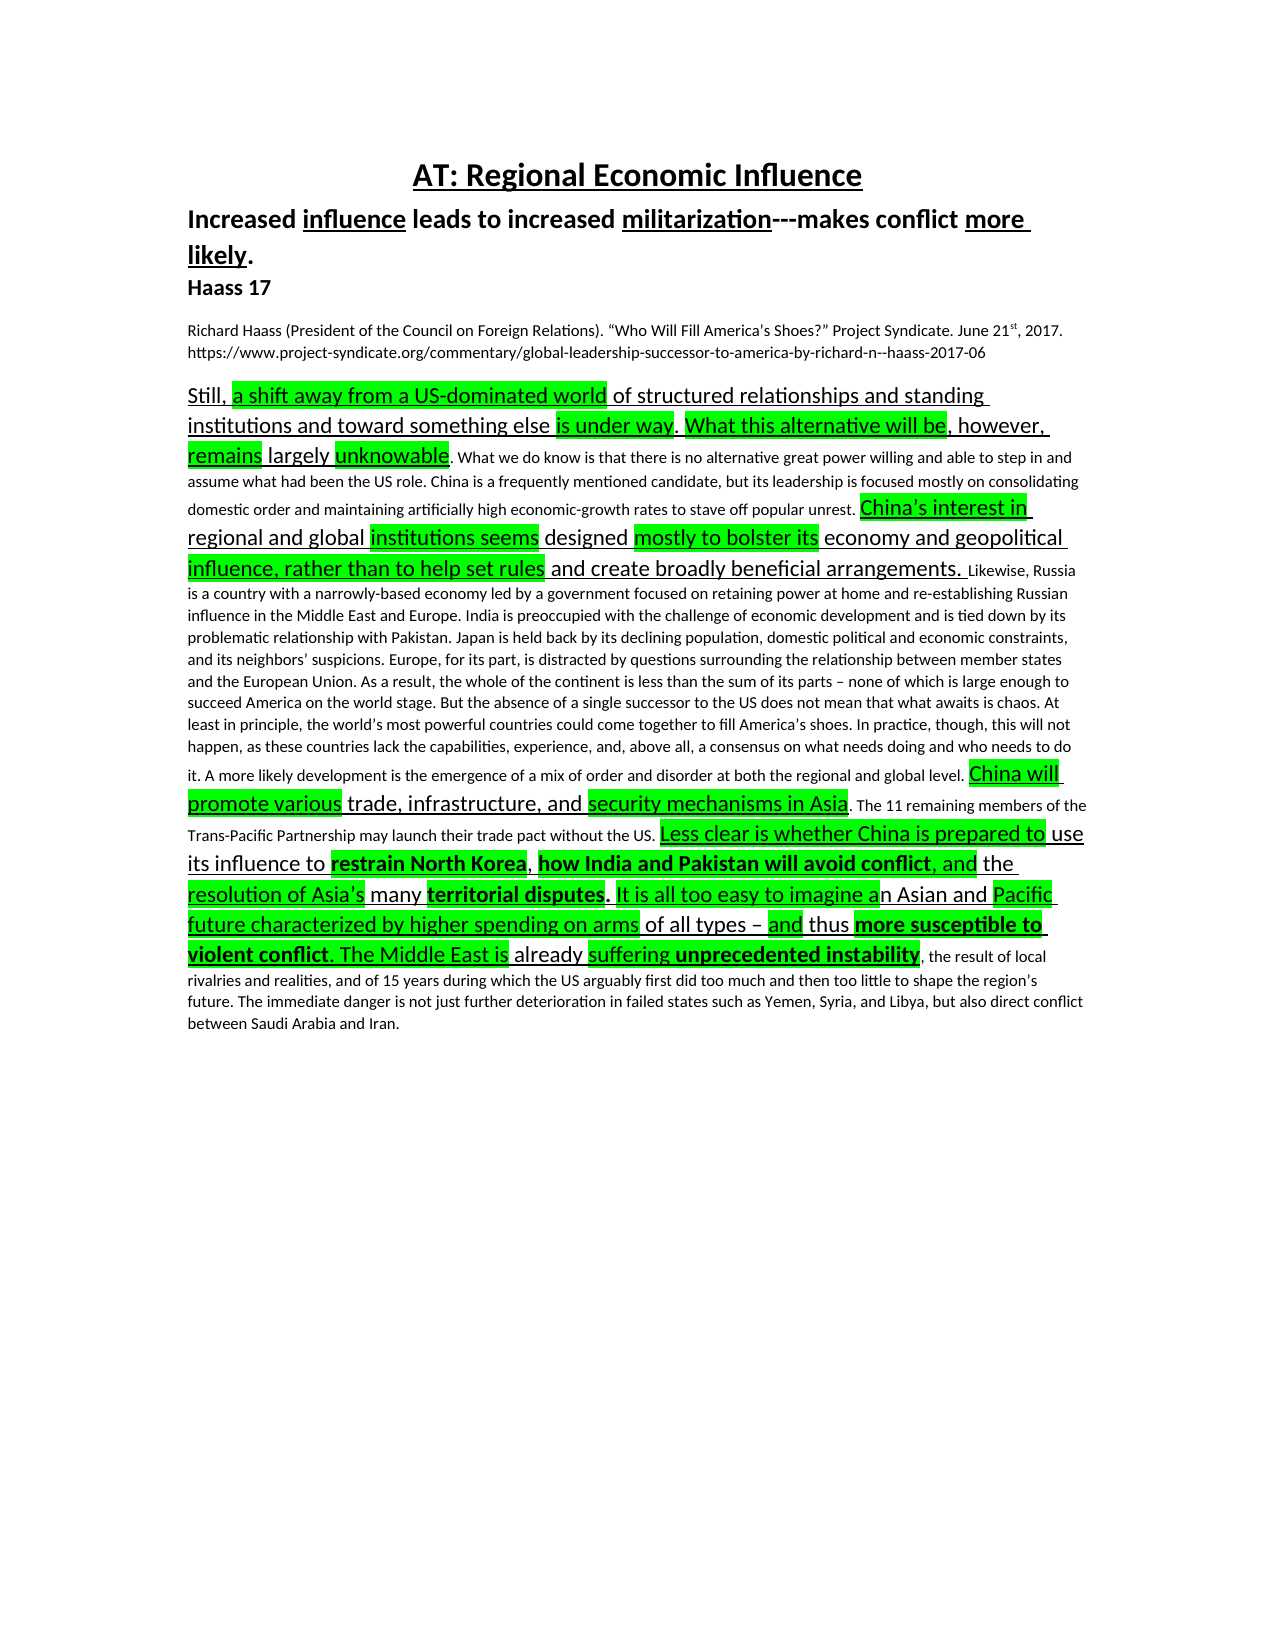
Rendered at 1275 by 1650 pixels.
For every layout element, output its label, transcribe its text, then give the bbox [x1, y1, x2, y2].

subtitle Increased influence leads to increased militarization---makes conflict more likely. [187, 202, 1087, 271]
subtitle AT: Regional Economic Influence [187, 154, 1087, 195]
text Richard Haass (President of the Council on Foreign Relations). “Who Will Fill America’s Shoes?” Project Syndicate. June 21st, 2017. https://www.project-syndicate.org/commentary/global-leadership-successor-to-america-by-richard-n--haass-2017-06 [187, 320, 1087, 363]
text Still, a shift away from a US-dominated world of structured relationships and standing institutions and toward something else is under way. What this alternative will be, however, remains largely unknowable. What we do know is that there is no alternative great power willing and able to step in and assume what had been the US role. China is a frequently mentioned candidate, but its leadership is focused mostly on consolidating domestic order and maintaining artificially high economic-growth rates to stave off popular unrest. China’s interest in regional and global institutions seems designed mostly to bolster its economy and geopolitical influence, rather than to help set rules and create broadly beneficial arrangements. Likewise, Russia is a country with a narrowly-based economy led by a government focused on retaining power at home and re-establishing Russian influence in the Middle East and Europe. India is preoccupied with the challenge of economic development and is tied down by its problematic relationship with Pakistan. Japan is held back by its declining population, domestic political and economic constraints, and its neighbors’ suspicions. Europe, for its part, is distracted by questions surrounding the relationship between member states and the European Union. As a result, the whole of the continent is less than the sum of its parts – none of which is large enough to succeed America on the world stage. But the absence of a single successor to the US does not mean that what awaits is chaos. At least in principle, the world’s most powerful countries could come together to fill America’s shoes. In practice, though, this will not happen, as these countries lack the capabilities, experience, and, above all, a consensus on what needs doing and who needs to do it. A more likely development is the emergence of a mix of order and disorder at both the regional and global level. China will promote various trade, infrastructure, and security mechanisms in Asia. The 11 remaining members of the Trans-Pacific Partnership may launch their trade pact without the US. Less clear is whether China is prepared to use its influence to restrain North Korea, how India and Pakistan will avoid conflict, and the resolution of Asia’s many territorial disputes. It is all too easy to imagine an Asian and Pacific future characterized by higher spending on arms of all types – and thus more susceptible to violent conflict. The Middle East is already suffering unprecedented instability, the result of local rivalries and realities, and of 15 years during which the US arguably first did too much and then too little to shape the region’s future. The immediate danger is not just further deterioration in failed states such as Yemen, Syria, and Libya, but also direct conflict between Saudi Arabia and Iran. [187, 381, 1087, 1034]
text Haass 17 [187, 273, 1087, 302]
